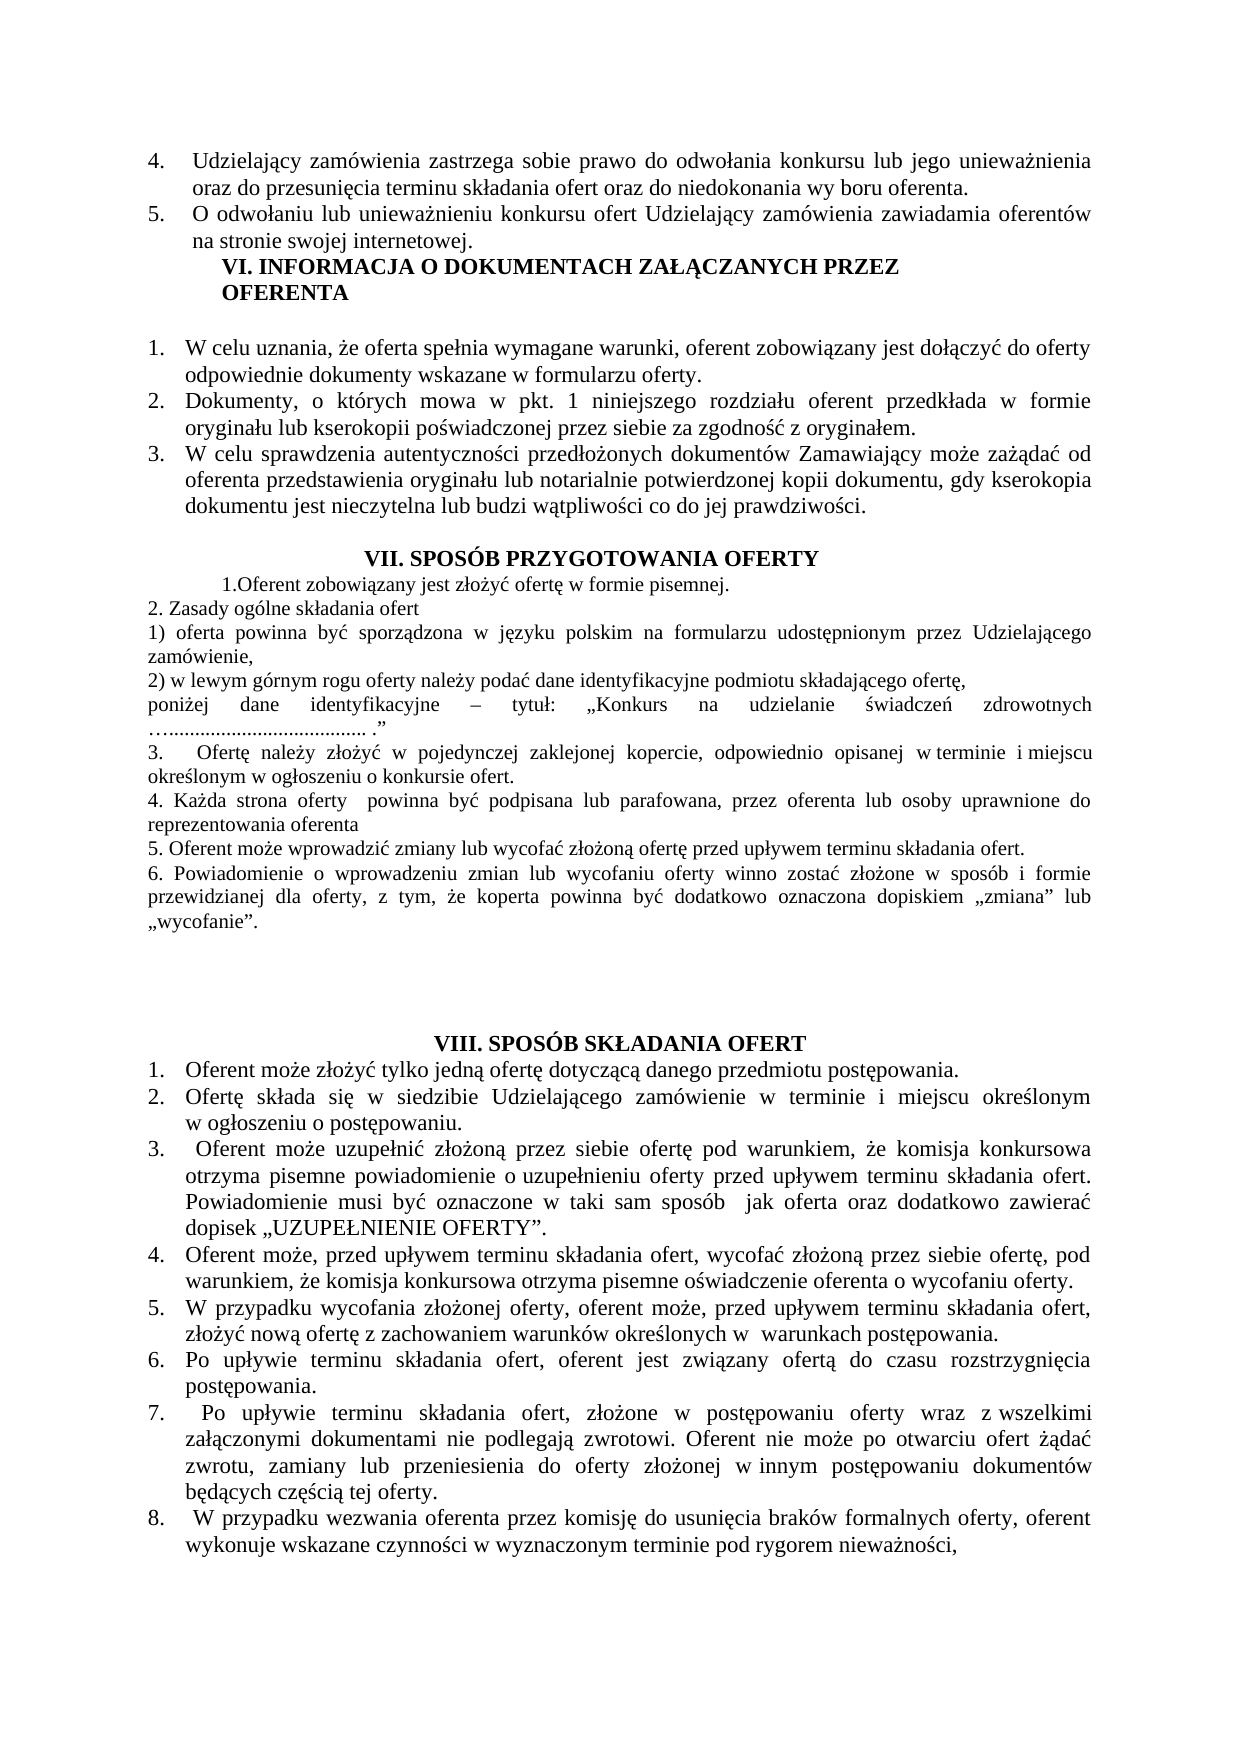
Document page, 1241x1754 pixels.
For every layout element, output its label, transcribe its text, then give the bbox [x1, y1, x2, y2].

list W przypadku wycofania złożonej oferty, oferent może, przed upływem terminu składania ofert, złożyć nową ofertę z zachowaniem warunków określonych w warunkach postępowania. [148, 1293, 1093, 1346]
list Po upływie terminu składania ofert, oferent jest związany ofertą do czasu rozstrzygnięcia postępowania. [148, 1346, 1093, 1399]
list O odwołaniu lub unieważnieniu konkursu ofert Udzielający zamówienia zawiadamia oferentów na stronie swojej internetowej. [148, 200, 1093, 253]
list Dokumenty, o których mowa w pkt. 1 niniejszego rozdziału oferent przedkłada w formie oryginału lub kserokopii poświadczonej przez siebie za zgodność z oryginałem. [148, 387, 1093, 440]
text 5. Oferent może wprowadzić zmiany lub wycofać złożoną ofertę przed upływem terminu składania ofert. [148, 836, 1093, 860]
text 6. Powiadomienie o wprowadzeniu zmian lub wycofaniu oferty winno zostać złożone w sposób i formie przewidzianej dla oferty, z tym, że koperta powinna być dodatkowo oznaczona dopiskiem „zmiana” lub „wycofanie”. [148, 860, 1093, 933]
text 1) oferta powinna być sporządzona w języku polskim na formularzu udostępnionym przez Udzielającego zamówienie, [148, 620, 1093, 668]
text VI. INFORMACJA O DOKUMENTACH ZAŁĄCZANYCH PRZEZ OFERENTA [148, 253, 1093, 306]
text 3. Ofertę należy złożyć w pojedynczej zaklejonej kopercie, odpowiednio opisanej w terminie i miejscu określonym w ogłoszeniu o konkursie ofert. [148, 740, 1093, 788]
text poniżej dane identyfikacyjne – tytuł: „Konkurs na udzielanie świadczeń zdrowotnych …...................................... .” [148, 692, 1093, 740]
text 2) w lewym górnym rogu oferty należy podać dane identyfikacyjne podmiotu składającego ofertę, [148, 668, 1093, 692]
list Oferent może złożyć tylko jedną ofertę dotyczącą danego przedmiotu postępowania. [148, 1056, 1093, 1083]
text 1.Oferent zobowiązany jest złożyć ofertę w formie pisemnej. [148, 572, 1093, 596]
list W celu uznania, że oferta spełnia wymagane warunki, oferent zobowiązany jest dołączyć do oferty odpowiednie dokumenty wskazane w formularzu oferty. [148, 334, 1093, 387]
list W celu sprawdzenia autentyczności przedłożonych dokumentów Zamawiający może zażądać od oferenta przedstawienia oryginału lub notarialnie potwierdzonej kopii dokumentu, gdy kserokopia dokumentu jest nieczytelna lub budzi wątpliwości co do jej prawdziwości. [148, 440, 1093, 519]
list Oferent może uzupełnić złożoną przez siebie ofertę pod warunkiem, że komisja konkursowa otrzyma pisemne powiadomienie o uzupełnieniu oferty przed upływem terminu składania ofert. Powiadomienie musi być oznaczone w taki sam sposób jak oferta oraz dodatkowo zawierać dopisek „UZUPEŁNIENIE OFERTY”. [148, 1135, 1093, 1241]
text 2. Zasady ogólne składania ofert [148, 596, 1093, 620]
list Po upływie terminu składania ofert, złożone w postępowaniu oferty wraz z wszelkimi załączonymi dokumentami nie podlegają zwrotowi. Oferent nie może po otwarciu ofert żądać zwrotu, zamiany lub przeniesienia do oferty złożonej w innym postępowaniu dokumentów będących częścią tej oferty. [148, 1399, 1093, 1504]
list Udzielający zamówienia zastrzega sobie prawo do odwołania konkursu lub jego unieważnienia oraz do przesunięcia terminu składania ofert oraz do niedokonania wy boru oferenta. [148, 148, 1093, 200]
text 4. Każda strona oferty powinna być podpisana lub parafowana, przez oferenta lub osoby uprawnione do reprezentowania oferenta [148, 788, 1093, 836]
text VIII. SPOSÓB SKŁADANIA OFERT [148, 1030, 1093, 1056]
list Ofertę składa się w siedzibie Udzielającego zamówienie w terminie i miejscu określonym w ogłoszeniu o postępowaniu. [148, 1083, 1093, 1135]
text VII. SPOSÓB PRZYGOTOWANIA OFERTY [185, 545, 1093, 572]
list W przypadku wezwania oferenta przez komisję do usunięcia braków formalnych oferty, oferent wykonuje wskazane czynności w wyznaczonym terminie pod rygorem nieważności, [148, 1504, 1093, 1557]
list Oferent może, przed upływem terminu składania ofert, wycofać złożoną przez siebie ofertę, pod warunkiem, że komisja konkursowa otrzyma pisemne oświadczenie oferenta o wycofaniu oferty. [148, 1241, 1093, 1293]
